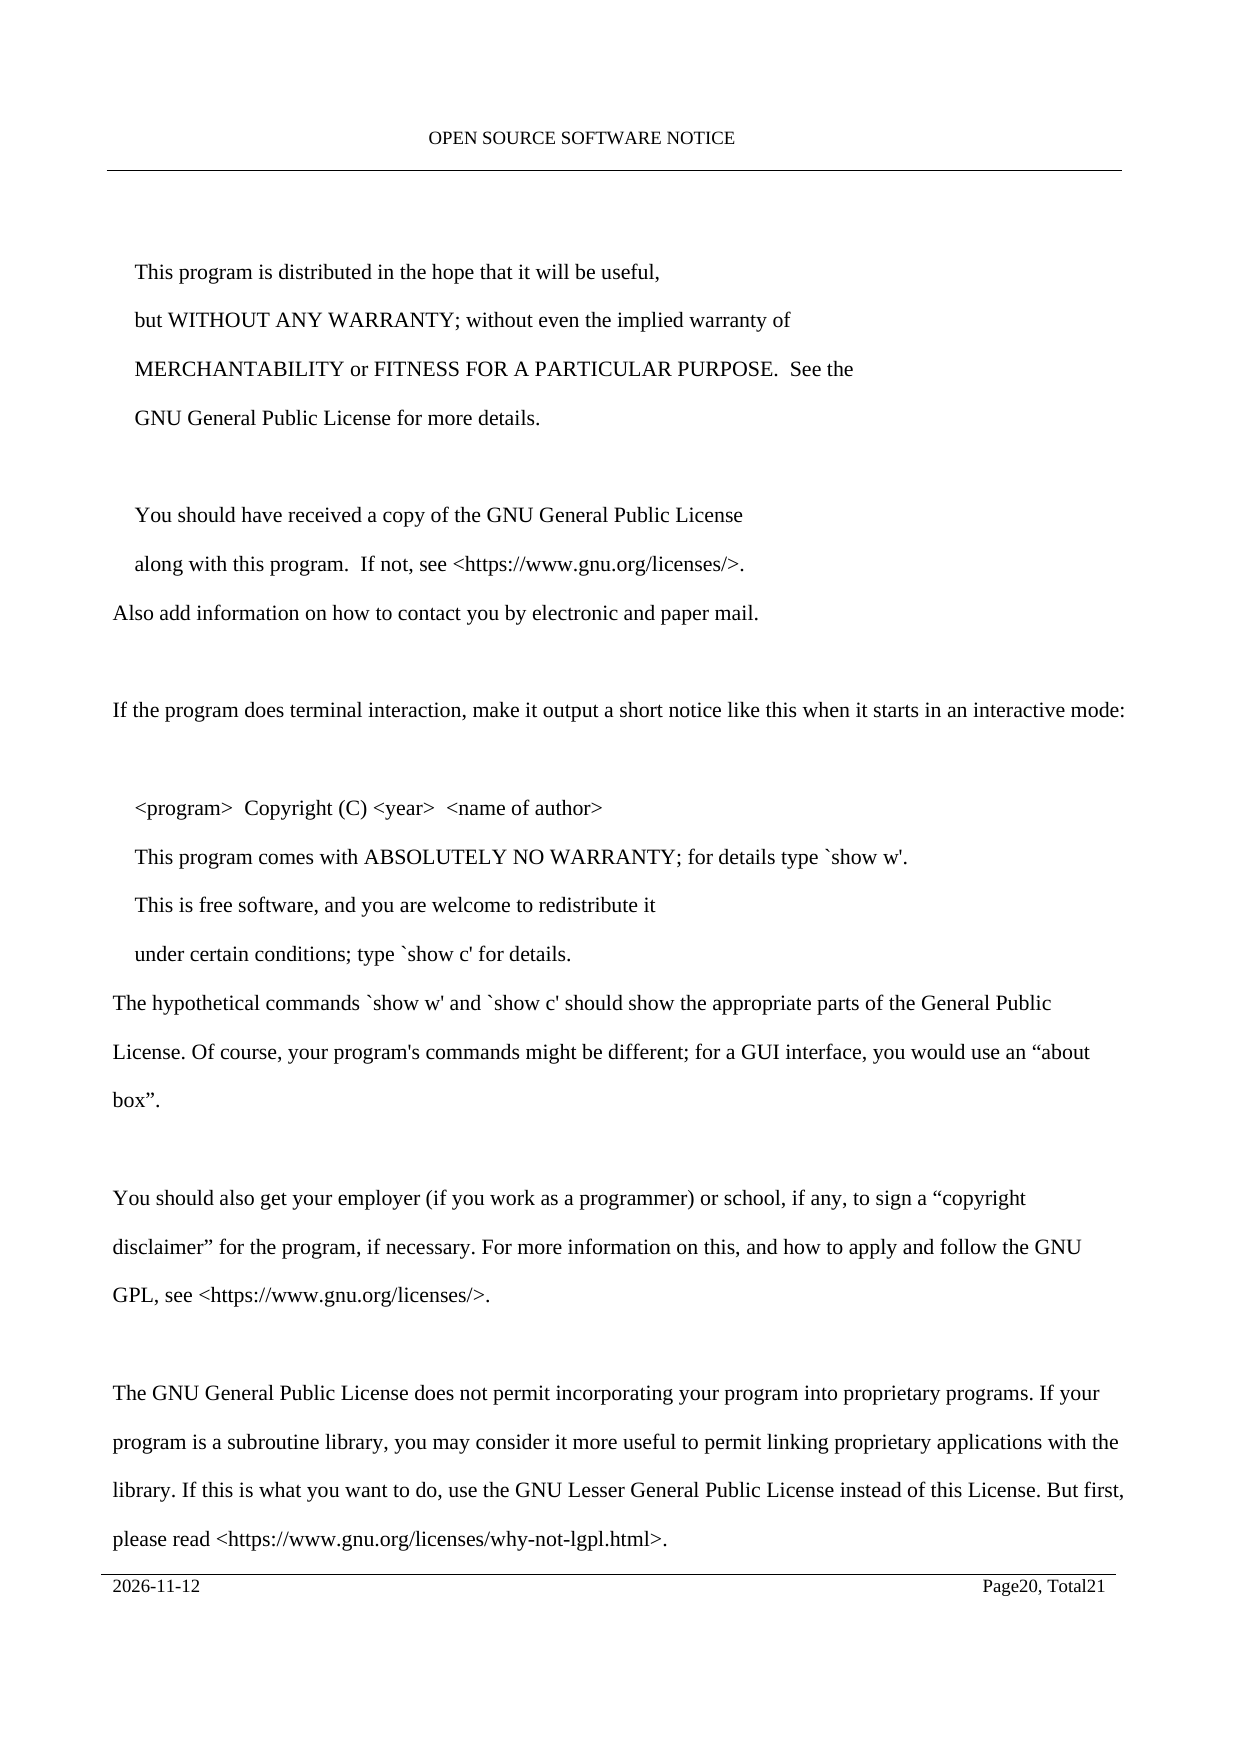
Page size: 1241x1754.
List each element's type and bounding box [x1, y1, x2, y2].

text [112, 206, 1128, 1555]
